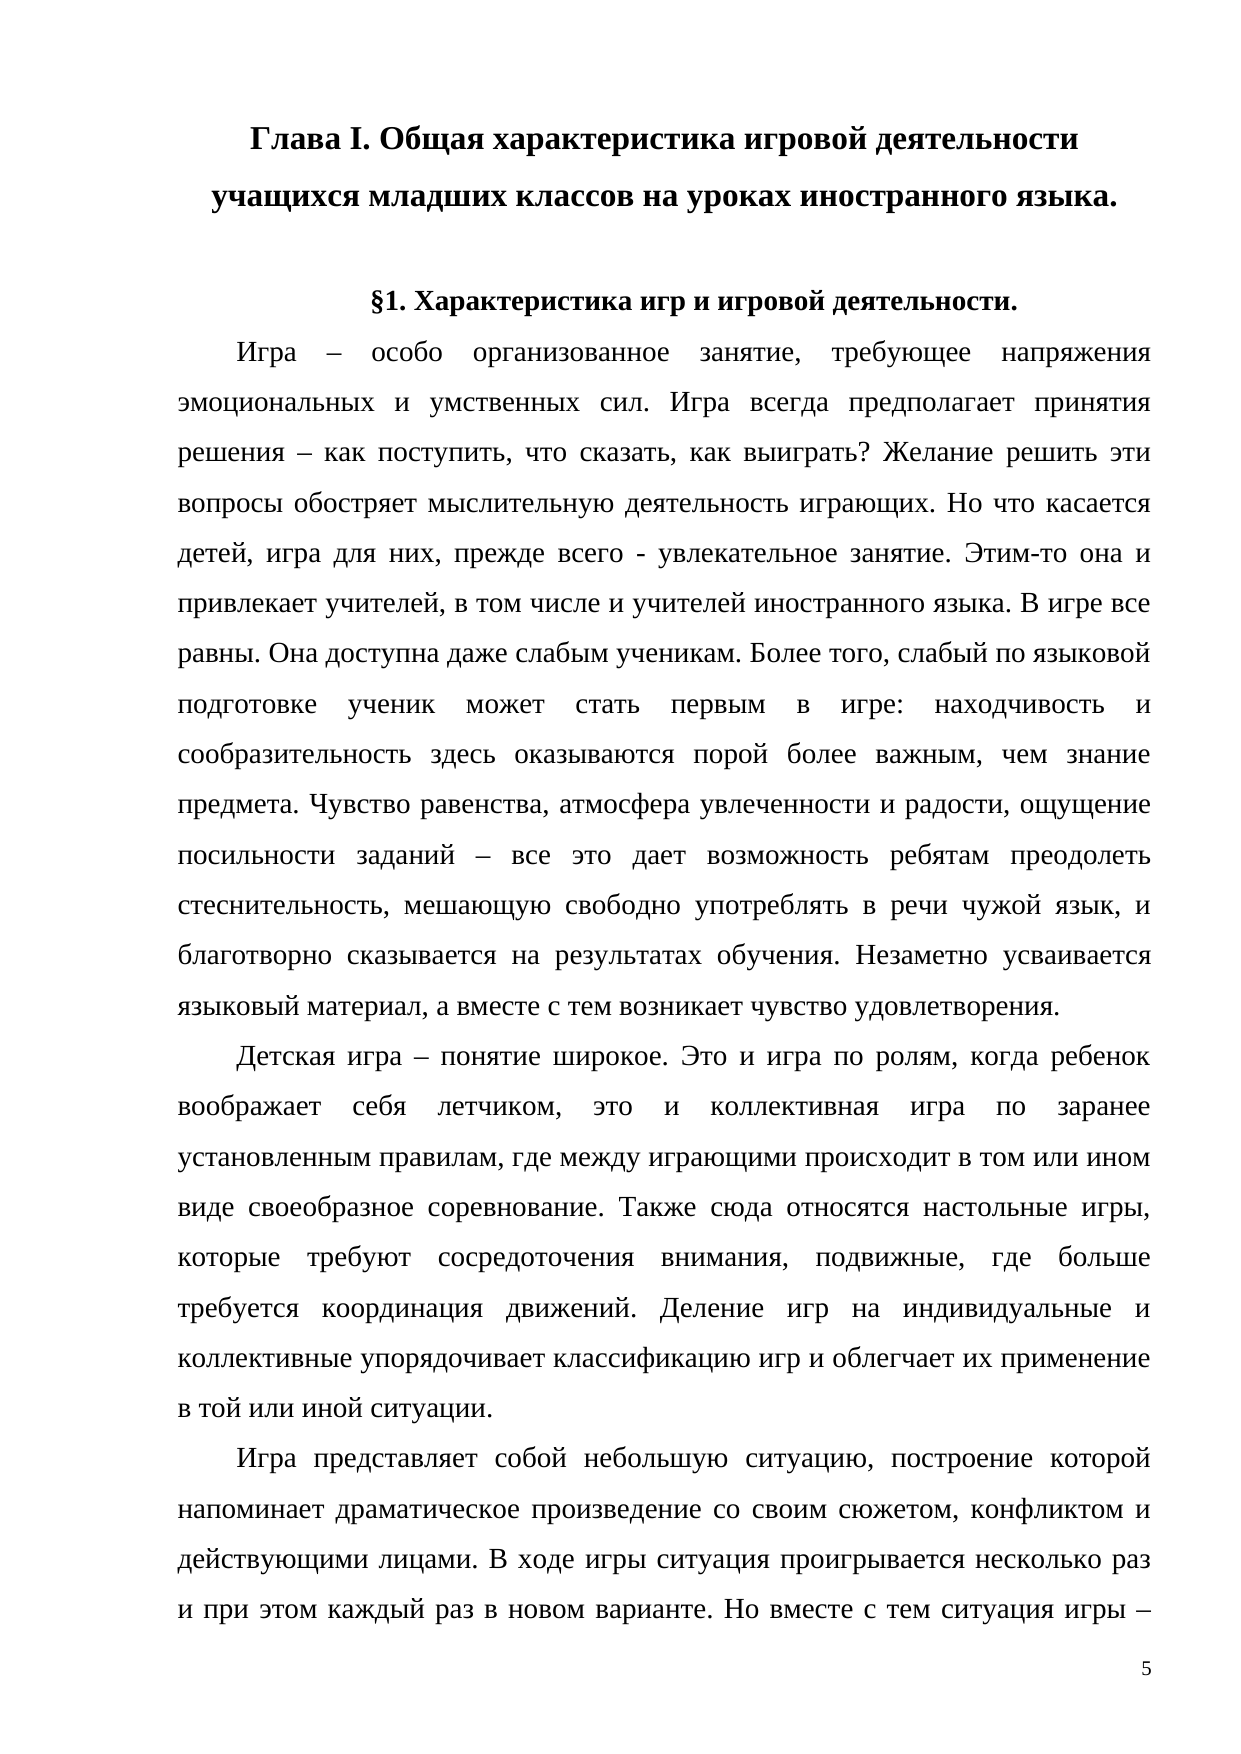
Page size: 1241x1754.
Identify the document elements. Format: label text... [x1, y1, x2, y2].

text Глава І. Общая характеристика игровой деятельности учащихся младших классов на уроках иностранного языка. [177, 118, 1152, 214]
text Детская игра – понятие широкое. Это и игра по ролям, когда ребенок воображает себя летчиком, это и коллективная игра по заранее установленным правилам, где между играющими происходит в том или ином виде своеобразное соревнование. Также сюда относятся настольные игры, которые требуют сосредоточения внимания, подвижные, где больше требуется координация движений. Деление игр на индивидуальные и коллективные упорядочивает классификацию игр и облегчает их применение в той или иной ситуации. [177, 1038, 1152, 1424]
text §1. Характеристика игр и игровой деятельности. [177, 283, 1152, 317]
text Игра – особо организованное занятие, требующее напряжения эмоциональных и умственных сил. Игра всегда предполагает принятия решения – как поступить, что сказать, как выиграть? Желание решить эти вопросы обостряет мыслительную деятельность играющих. Но что касается детей, игра для них, прежде всего - увлекательное занятие. Этим-то она и привлекает учителей, в том числе и учителей иностранного языка. В игре все равны. Она доступна даже слабым ученикам. Более того, слабый по языковой подготовке ученик может стать первым в игре: находчивость и сообразительность здесь оказываются порой более важным, чем знание предмета. Чувство равенства, атмосфера увлеченности и радости, ощущение посильности заданий – все это дает возможность ребятам преодолеть стеснительность, мешающую свободно употреблять в речи чужой язык, и благотворно сказывается на результатах обучения. Незаметно усваивается языковый материал, а вместе с тем возникает чувство удовлетворения. [177, 334, 1152, 1021]
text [177, 1441, 1152, 1625]
